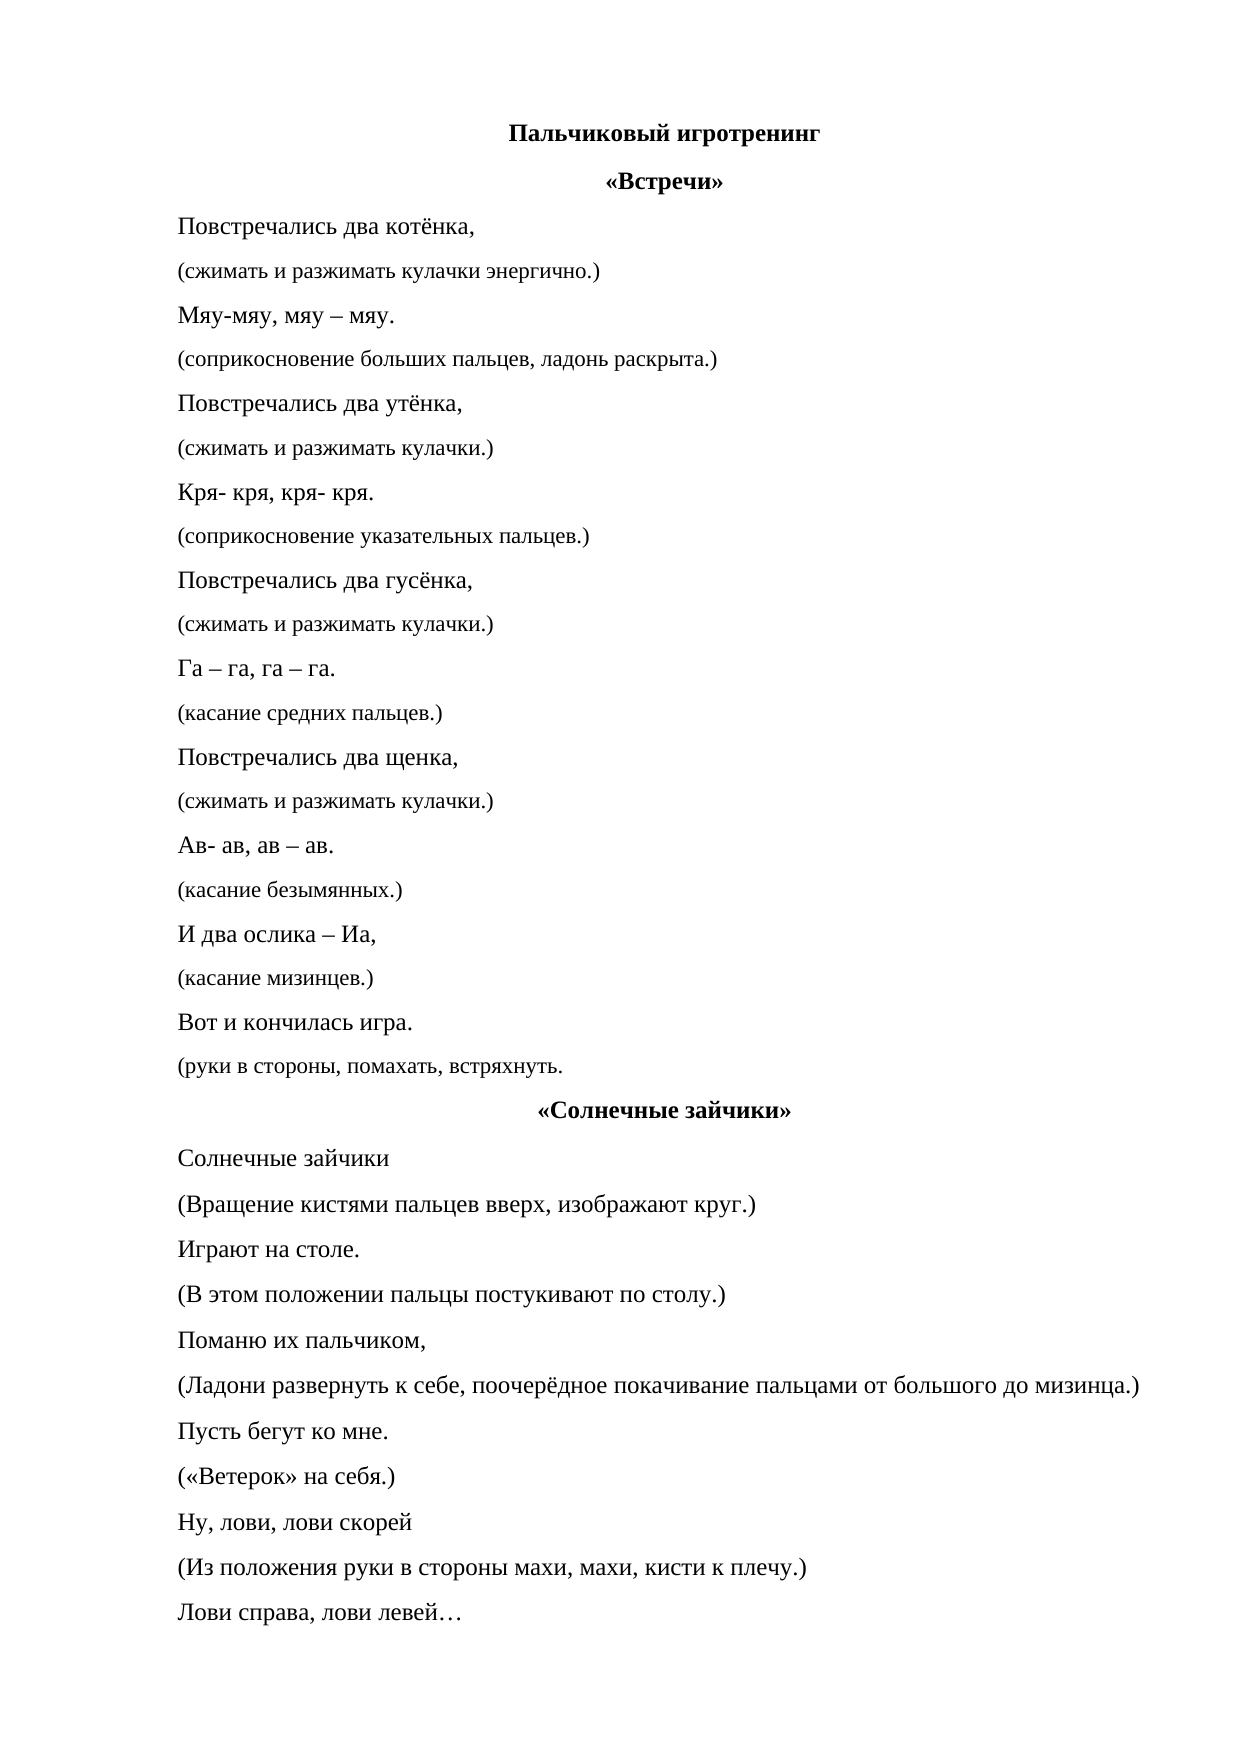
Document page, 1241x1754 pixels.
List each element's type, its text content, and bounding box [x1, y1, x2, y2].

text Вот и кончилась игра. [177, 1007, 1152, 1036]
text («Ветерок» на себя.) [177, 1461, 1152, 1490]
text (сжимать и разжимать кулачки.) [177, 610, 1152, 637]
text Повстречались два гусёнка, [177, 565, 1152, 594]
text «Солнечные зайчики» [177, 1096, 1152, 1124]
text Га – га, га – га. [177, 653, 1152, 682]
text (руки в стороны, помахать, встряхнуть. [177, 1053, 1152, 1079]
text (сжимать и разжимать кулачки.) [177, 787, 1152, 814]
text (соприкосновение больших пальцев, ладонь раскрыта.) [177, 345, 1152, 371]
text (соприкосновение указательных пальцев.) [177, 522, 1152, 548]
text Повстречались два щенка, [177, 742, 1152, 771]
text (Ладони развернуть к себе, поочерёдное покачивание пальцами от большого до мизинца.) [177, 1370, 1152, 1399]
text Повстречались два котёнка, [177, 211, 1152, 240]
text «Встречи» [177, 166, 1152, 194]
text Кря- кря, кря- кря. [177, 477, 1152, 505]
text Играют на столе. [177, 1234, 1152, 1263]
text Мяу-мяу, мяу – мяу. [177, 300, 1152, 328]
text Повстречались два утёнка, [177, 388, 1152, 417]
text Ну, лови, лови скорей [177, 1507, 1152, 1535]
text Пусть бегут ко мне. [177, 1416, 1152, 1444]
text (касание средних пальцев.) [177, 699, 1152, 725]
text (В этом положении пальцы постукивают по столу.) [177, 1279, 1152, 1308]
text Поманю их пальчиком, [177, 1325, 1152, 1354]
text (Вращение кистями пальцев вверх, изображают круг.) [177, 1189, 1152, 1217]
text (касание мизинцев.) [177, 964, 1152, 991]
text (касание безымянных.) [177, 876, 1152, 902]
text (сжимать и разжимать кулачки.) [177, 433, 1152, 460]
text Лови справа, лови левей… [177, 1597, 1152, 1626]
text (сжимать и разжимать кулачки энергично.) [177, 257, 1152, 283]
text (Из положения руки в стороны махи, махи, кисти к плечу.) [177, 1552, 1152, 1581]
text Пальчиковый игротренинг [177, 118, 1152, 147]
text Солнечные зайчики [177, 1143, 1152, 1172]
text И два ослика – Иа, [177, 919, 1152, 947]
text Ав- ав, ав – ав. [177, 830, 1152, 859]
